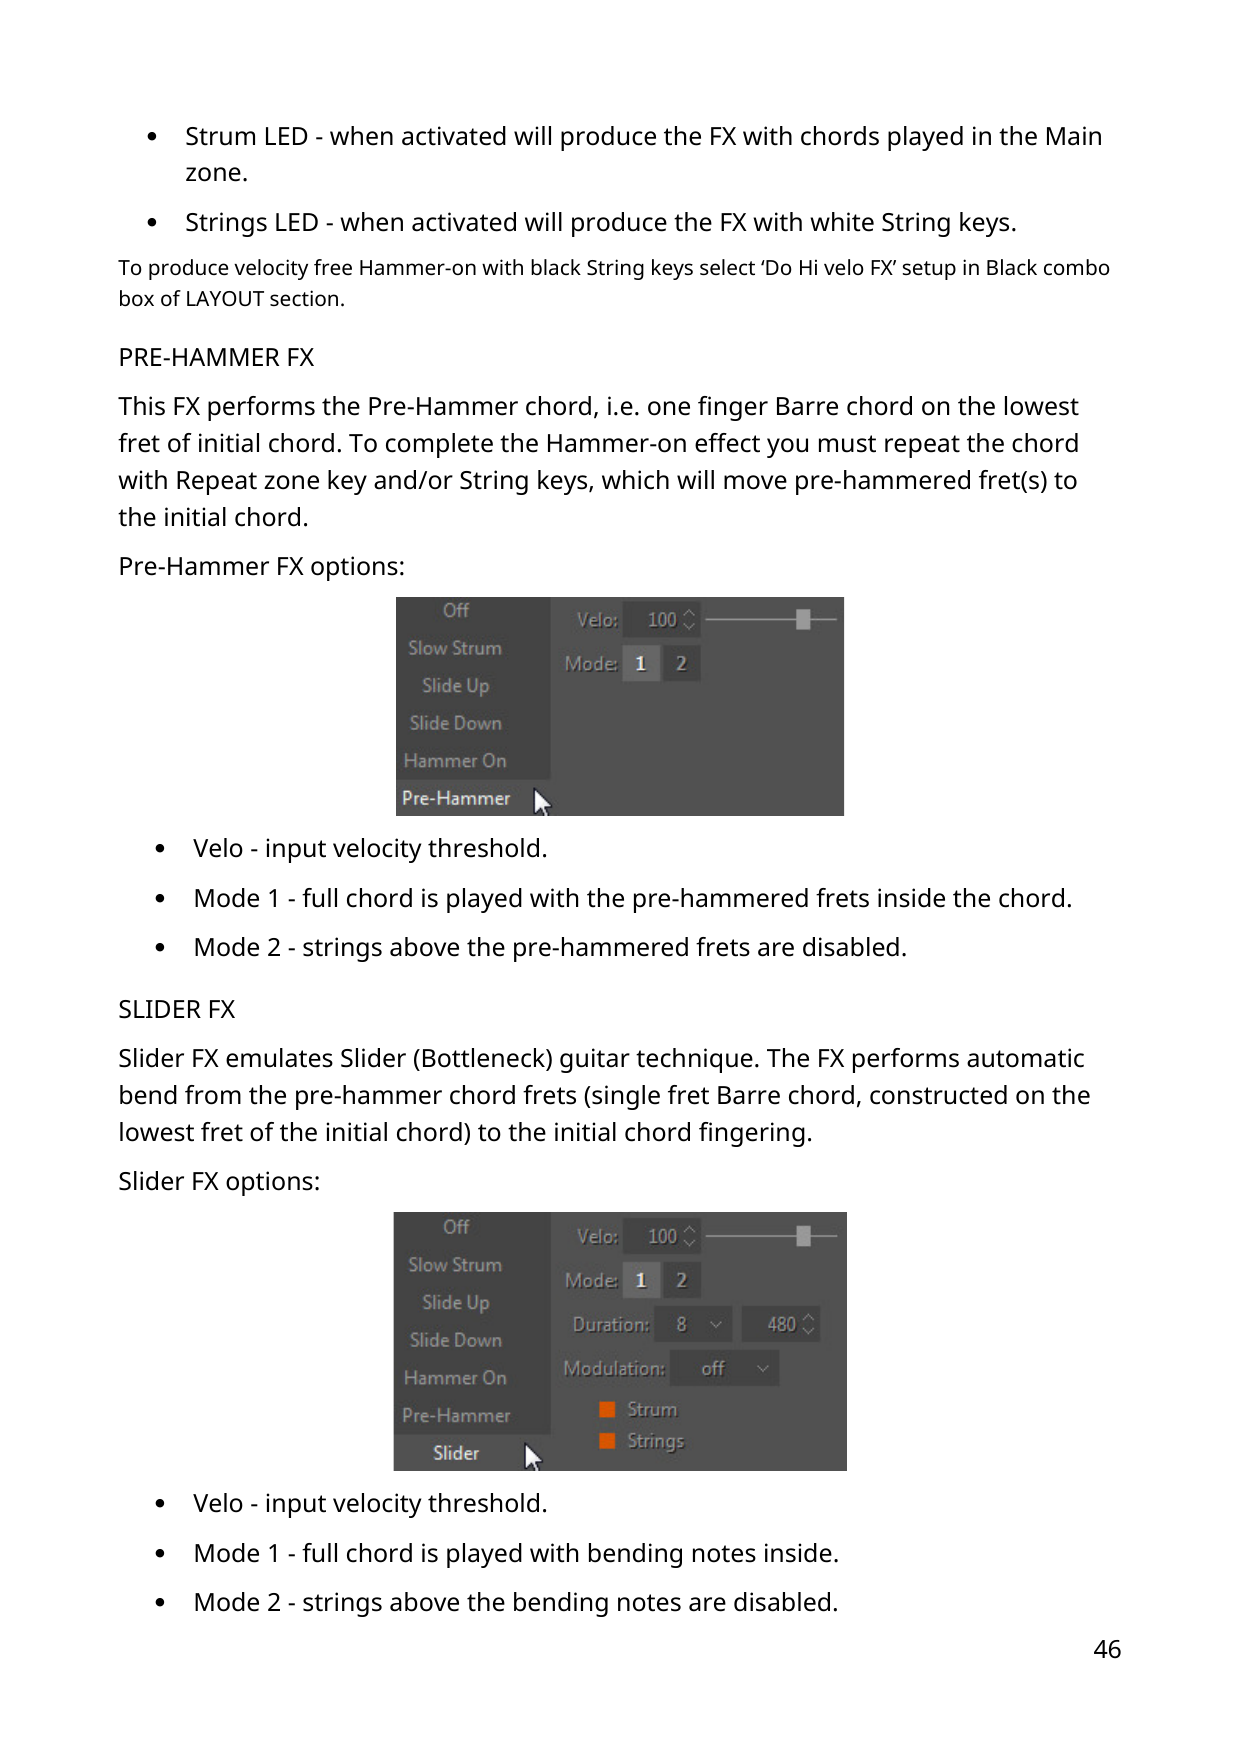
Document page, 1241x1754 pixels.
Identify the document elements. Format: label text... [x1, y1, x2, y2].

text This FX performs the Pre-Hammer chord, i.e. one finger Barre chord on the lowest fret of initial chord. To complete the Hammer-on effect you must repeat the chord with Repeat zone key and/or String keys, which will move pre-hammered fret(s) to the initial chord. [118, 389, 1122, 533]
picture [396, 597, 845, 816]
subtitle Pre-Hammer FX [118, 340, 1122, 374]
list Strum LED - when activated will produce the FX with chords played in the Main zone. [148, 118, 1122, 189]
list Mode 2 - strings above the pre-hammered frets are disabled. [156, 929, 1122, 964]
list Mode 1 - full chord is played with bending notes inside. [156, 1535, 1122, 1569]
text Slider FX emulates Slider (Bottleneck) guitar technique. The FX performs automatic bend from the pre-hammer chord frets (single fret Barre chord, constructed on the lowest fret of the initial chord) to the initial chord fingering. [118, 1041, 1122, 1148]
text Slider FX options: [118, 1163, 1122, 1197]
subtitle Slider FX [118, 991, 1122, 1025]
picture [393, 1212, 847, 1471]
text Pre-Hammer FX options: [118, 548, 1122, 583]
list Velo - input velocity threshold. [156, 1486, 1122, 1520]
list Strings LED - when activated will produce the FX with white String keys. [148, 204, 1122, 238]
text To produce velocity free Hammer-on with black String keys select ‘Do Hi velo FX’ setup in Black combo box of LAYOUT section. [118, 253, 1122, 312]
list Mode 1 - full chord is played with the pre-hammered frets inside the chord. [156, 880, 1122, 914]
list Mode 2 - strings above the bending notes are disabled. [156, 1584, 1122, 1619]
list Velo - input velocity threshold. [156, 831, 1122, 865]
